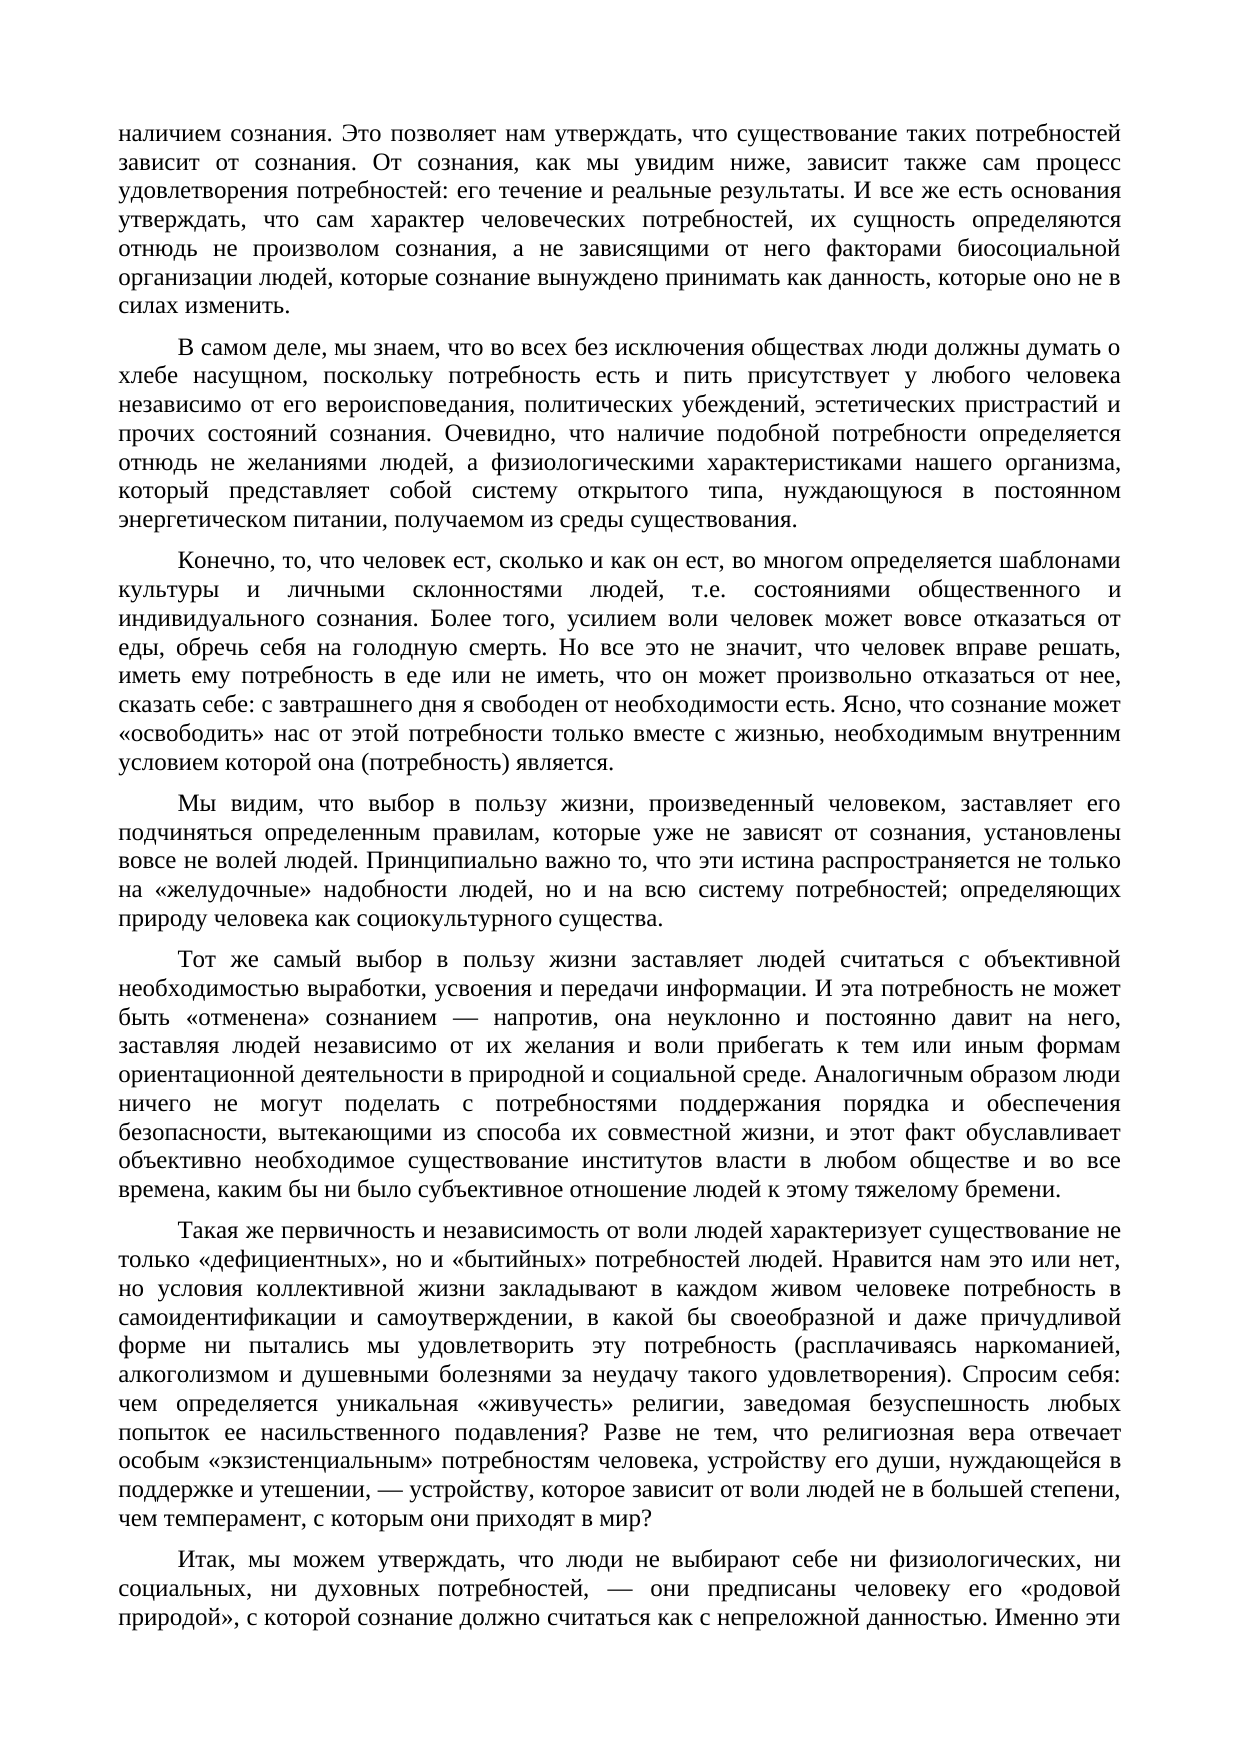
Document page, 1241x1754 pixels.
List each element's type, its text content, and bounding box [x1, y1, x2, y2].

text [118, 1544, 1122, 1631]
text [118, 118, 1122, 319]
text Тот же самый выбор в пользу жизни заставляет людей считаться с объективной необходимостью выработки, усвоения и передачи информации. И эта потребность не может быть «отменена» сознанием — напротив, она неуклонно и постоянно давит на него, заставляя людей независимо от их желания и воли прибегать к тем или иным формам ориентационной деятельности в природной и социальной среде. Аналогичным образом люди ничего не могут поделать с потребностями поддержания порядка и обеспечения безопасности, вытекающими из способа их совместной жизни, и этот факт обуславливает объективно необходимое существование институтов власти в любом обществе и во все времена, каким бы ни было субъективное отношение людей к этому тяжелому бремени. [118, 944, 1122, 1203]
text В самом деле, мы знаем, что во всех без исключения обществах люди должны думать о хлебе насущном, поскольку потребность есть и пить присутствует у любого человека независимо от его вероисповедания, политических убеждений, эстетических пристрастий и прочих состояний сознания. Очевидно, что наличие подобной потребности определяется отнюдь не желаниями людей, а физиологическими характеристиками нашего организма, который представляет собой систему открытого типа, нуждающуюся в постоянном энергетическом питании, получаемом из среды существования. [118, 332, 1122, 533]
text Конечно, то, что человек ест, сколько и как он ест, во многом определяется шаблонами культуры и личными склонностями людей, т.е. состояниями общественного и индивидуального сознания. Более того, усилием воли человек может вовсе отказаться от еды, обречь себя на голодную смерть. Но все это не значит, что человек вправе решать, иметь ему потребность в еде или не иметь, что он может произвольно отказаться от нее, сказать себе: с завтрашнего дня я свободен от необходимости есть. Ясно, что сознание может «освободить» нас от этой потребности только вместе с жизнью, необходимым внутренним условием которой она (потребность) является. [118, 546, 1122, 776]
text Такая же первичность и независимость от воли людей характеризует существование не только «дефициентных», но и «бытийных» потребностей людей. Нравится нам это или нет, но условия коллективной жизни закладывают в каждом живом человеке потребность в самоидентификации и самоутверждении, в какой бы своеобразной и даже причудливой форме ни пытались мы удовлетворить эту потребность (расплачиваясь наркоманией, алкоголизмом и душевными болезнями за неудачу такого удовлетворения). Спросим себя: чем определяется уникальная «живучесть» религии, заведомая безуспешность любых попыток ее насильственного подавления? Разве не тем, что религиозная вера отвечает особым «экзистенциальным» потребностям человека, устройству его души, нуждающейся в поддержке и утешении, — устройству, которое зависит от воли людей не в большей степени, чем темперамент, с которым они приходят в мир? [118, 1216, 1122, 1532]
text Мы видим, что выбор в пользу жизни, произведенный человеком, заставляет его подчиняться определенным правилам, которые уже не зависят от сознания, установлены вовсе не волей людей. Принципиально важно то, что эти истина распространяется не только на «желудочные» надобности людей, но и на всю систему потребностей; определяющих природу человека как социокультурного существа. [118, 788, 1122, 932]
